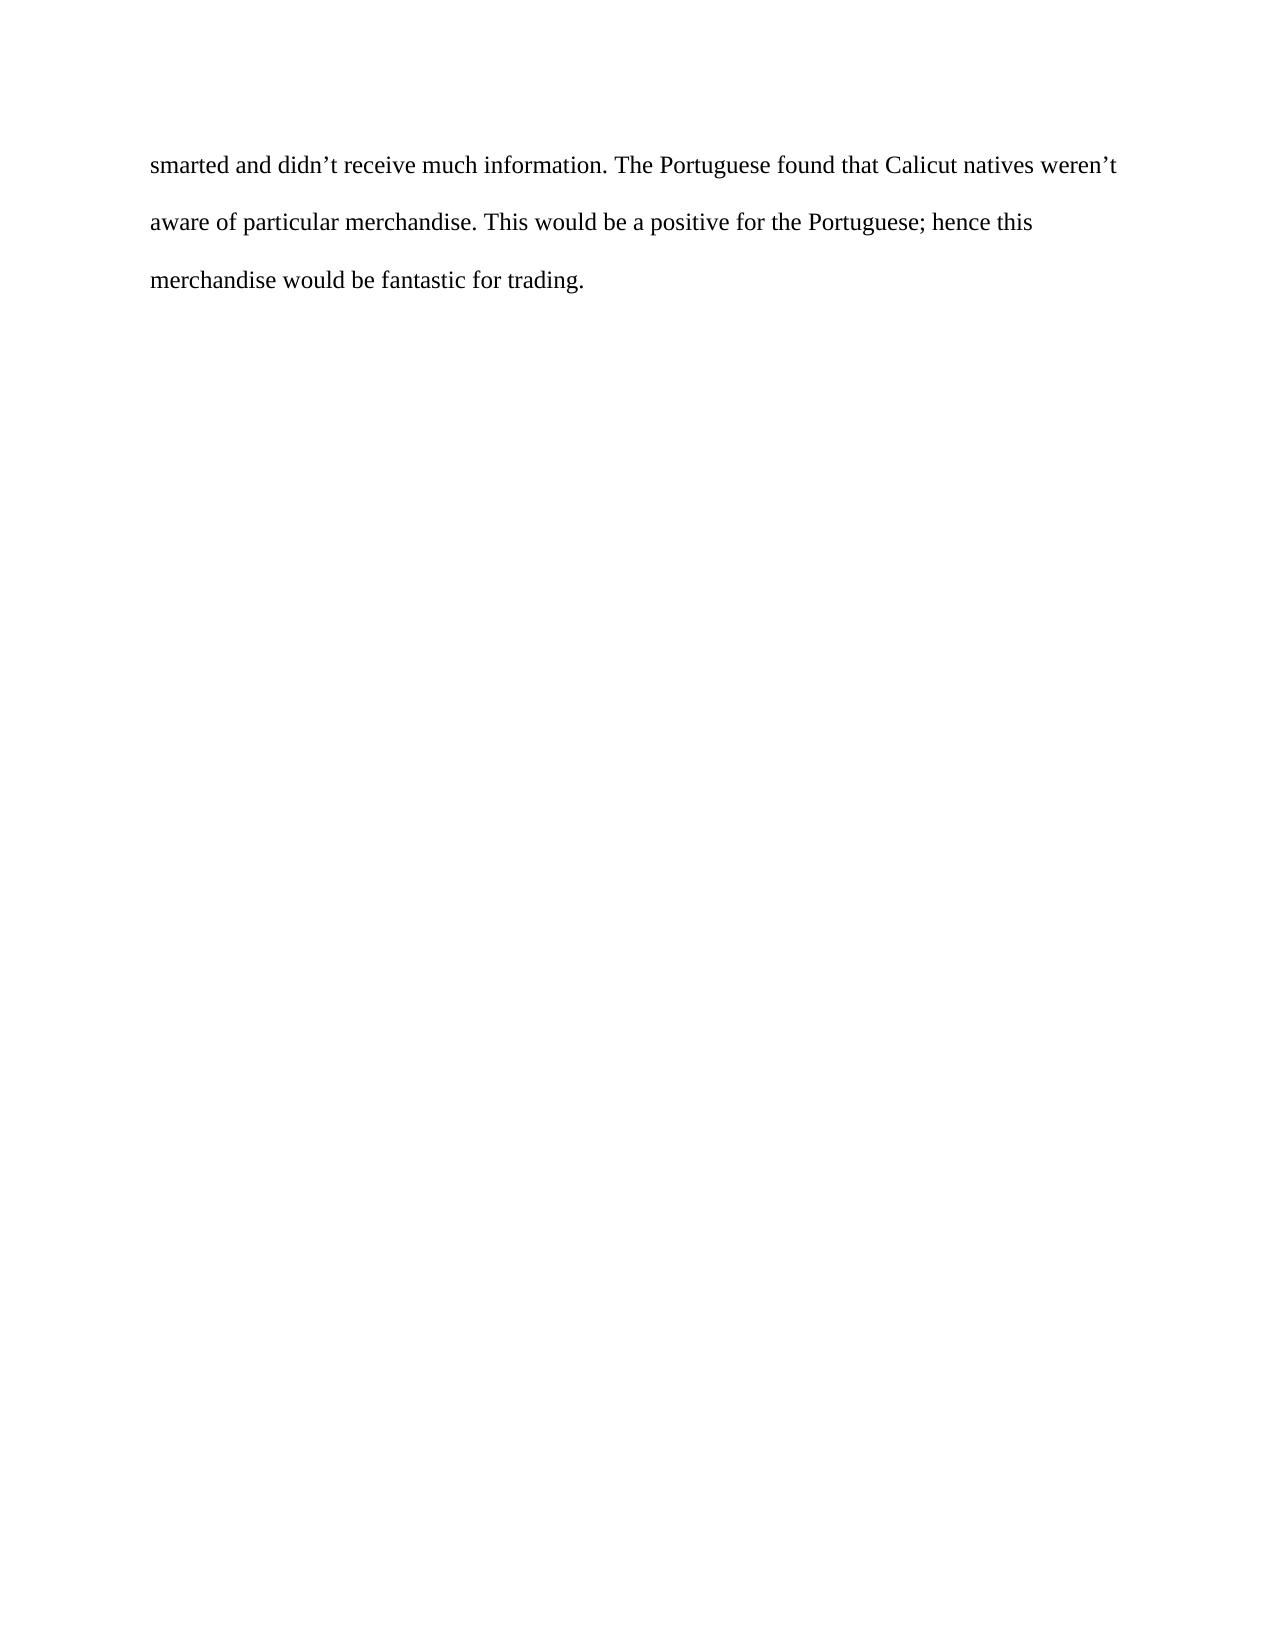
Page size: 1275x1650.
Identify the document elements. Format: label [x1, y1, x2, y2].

text [150, 150, 1125, 294]
